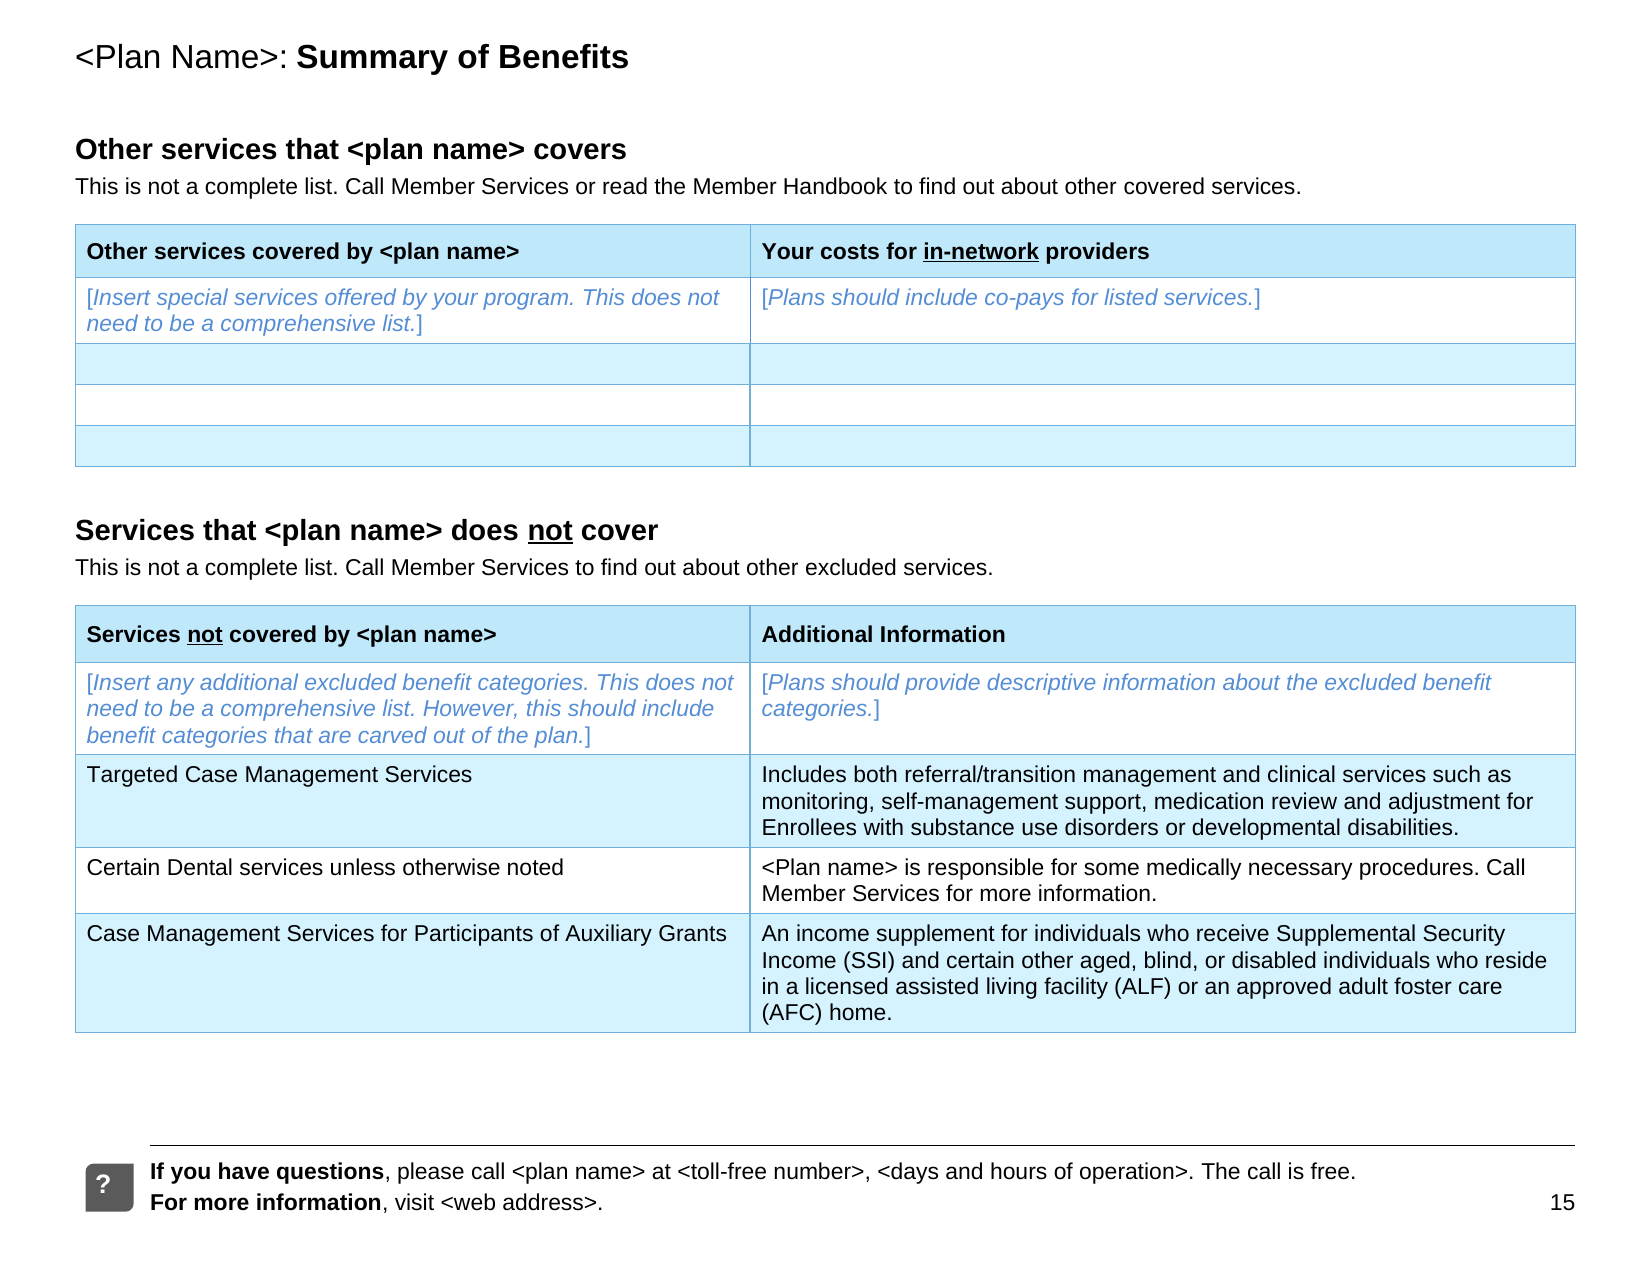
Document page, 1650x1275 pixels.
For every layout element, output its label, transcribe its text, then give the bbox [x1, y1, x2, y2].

table_cell [751, 344, 1575, 384]
table_cell [76, 385, 749, 425]
text This is not a complete list. Call Member Services or read the Member Handbook to find out about other covered services. [75, 173, 1575, 199]
table_cell An income supplement for individuals who receive Supplemental Security Income (SSI) and certain other aged, blind, or disabled individuals who reside in a licensed assisted living facility (ALF) or an approved adult foster care (AFC) home. [751, 914, 1575, 1032]
table_cell [Insert special services offered by your program. This does not need to be a comprehensive list.] [76, 278, 750, 343]
table_cell [76, 426, 749, 466]
table_cell [751, 426, 1575, 466]
table_header Additional Information [751, 606, 1575, 662]
table_header Other services covered by <plan name> [76, 225, 750, 277]
table_cell Targeted Case Management Services [76, 755, 749, 847]
text Other services that <plan name> covers [75, 131, 1575, 167]
table_cell [Plans should provide descriptive information about the excluded benefit categories.] [751, 663, 1575, 754]
table_cell Certain Dental services unless otherwise noted [76, 848, 749, 913]
table_header Your costs for in-network providers [751, 225, 1575, 277]
table_cell Includes both referral/transition management and clinical services such as monitoring, self-management support, medication review and adjustment for Enrollees with substance use disorders or developmental disabilities. [751, 755, 1575, 847]
text Services that <plan name> does not cover [75, 512, 1575, 548]
text This is not a complete list. Call Member Services to find out about other excluded services. [75, 554, 1575, 580]
table_cell [76, 344, 749, 384]
table_header Services not covered by <plan name> [76, 606, 749, 662]
table_cell [Insert any additional excluded benefit categories. This does not need to be a comprehensive list. However, this should include benefit categories that are carved out of the plan.] [76, 663, 749, 754]
table_cell [Plans should include co-pays for listed services.] [751, 278, 1575, 343]
table_cell Case Management Services for Participants of Auxiliary Grants [76, 914, 749, 1032]
table_cell [751, 385, 1575, 425]
table_cell <Plan name> is responsible for some medically necessary procedures. Call Member Services for more information. [751, 848, 1575, 913]
